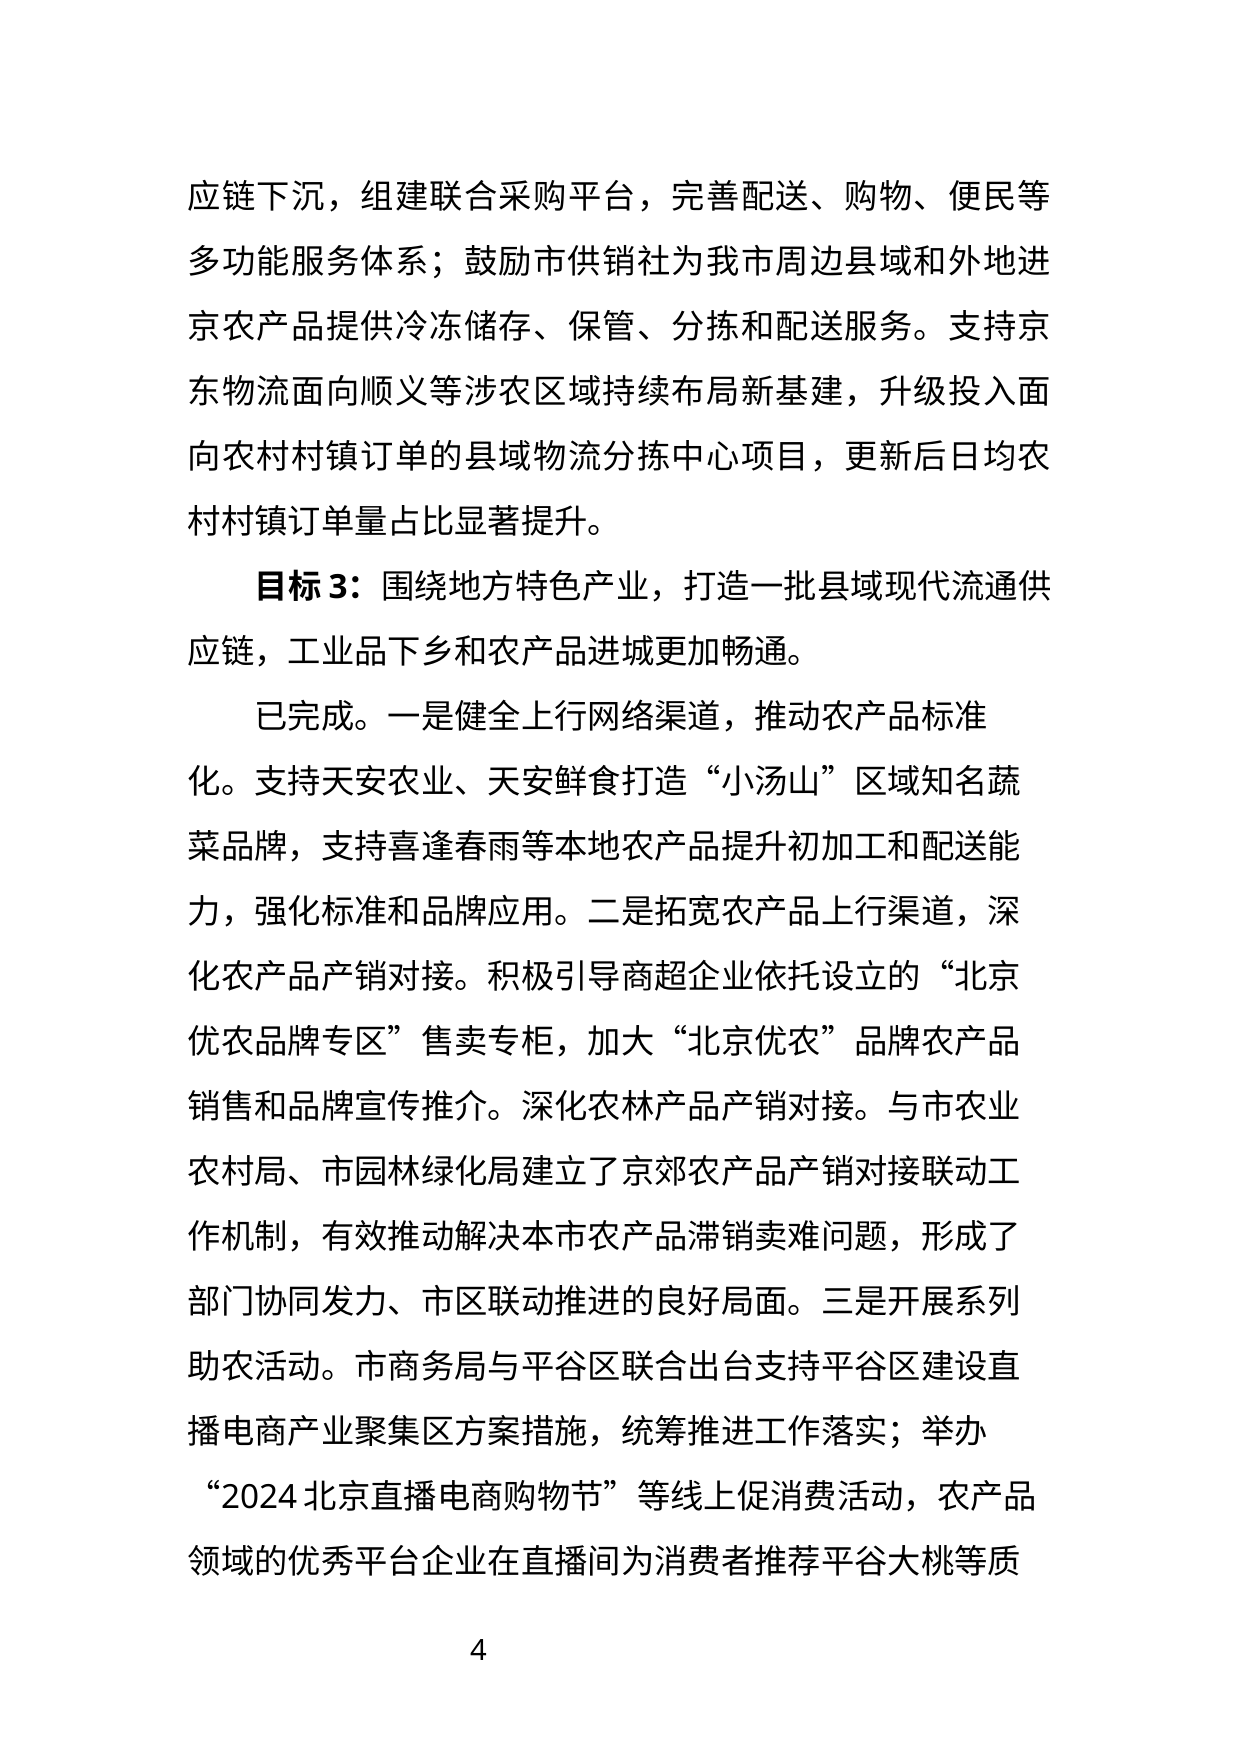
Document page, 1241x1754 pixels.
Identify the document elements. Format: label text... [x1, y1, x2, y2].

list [187, 682, 1053, 1592]
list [187, 162, 1053, 552]
list 目标3：围绕地方特色产业，打造一批县域现代流通供应链，工业品下乡和农产品进城更加畅通。 [187, 552, 1053, 682]
